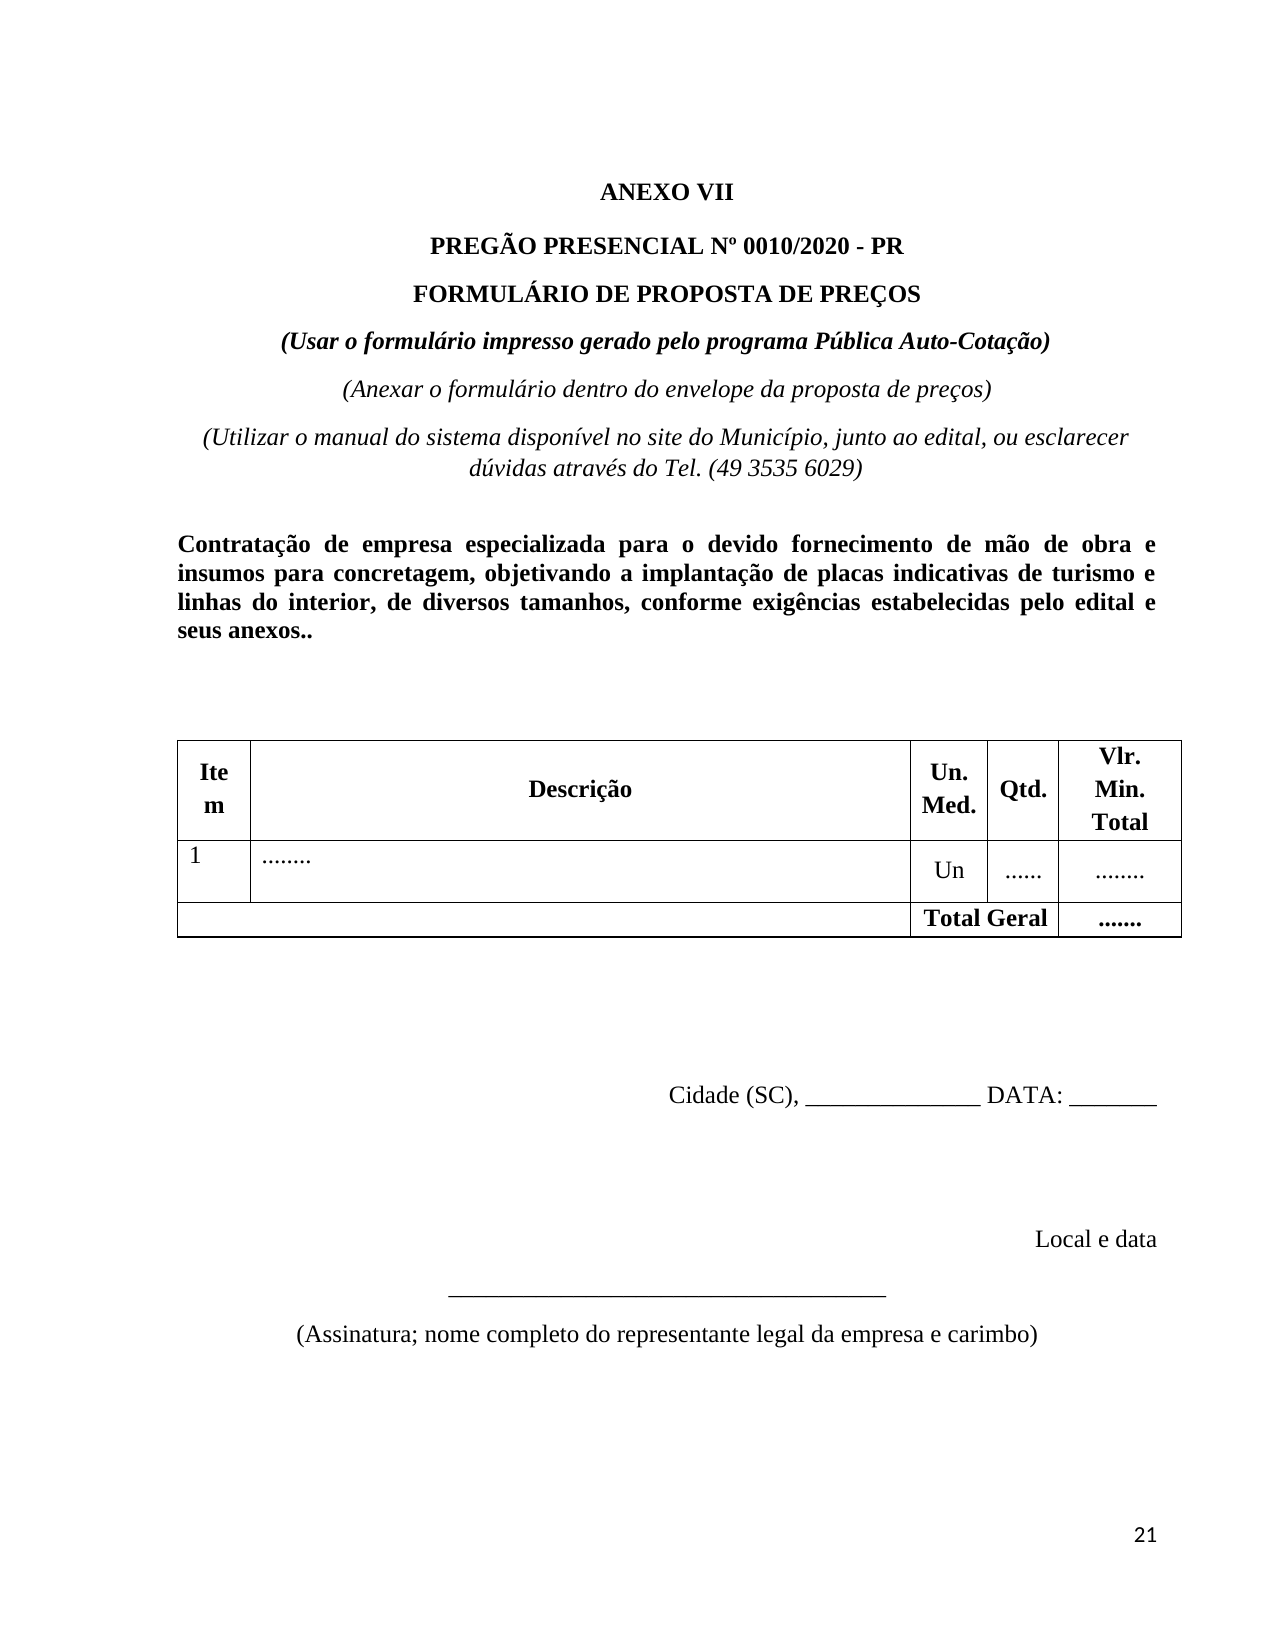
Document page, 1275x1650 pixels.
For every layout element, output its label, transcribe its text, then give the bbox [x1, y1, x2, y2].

text (Usar o formulário impresso gerado pelo programa Pública Auto-Cotação) [177, 326, 1157, 355]
table_cell ........ [1059, 841, 1181, 902]
text (Assinatura; nome completo do representante legal da empresa e carimbo) [177, 1319, 1157, 1348]
table_cell [178, 903, 910, 936]
table_header Qtd. [988, 741, 1058, 839]
table_cell Un [911, 841, 987, 902]
text Local e data [177, 1224, 1157, 1252]
table_header Vlr. Min. Total [1059, 741, 1181, 839]
table_cell ........ [251, 841, 910, 902]
table_cell Total Geral [911, 903, 1058, 936]
text (Anexar o formulário dentro do envelope da proposta de preços) [177, 374, 1157, 403]
table_cell 1 [178, 841, 250, 902]
table_header Item [178, 741, 250, 839]
text ANEXO VII [177, 177, 1157, 206]
text (Utilizar o manual do sistema disponível no site do Município, junto ao edital, ou esclarecer dúvidas através do Tel. (49 3535 6029) [177, 422, 1157, 482]
text FORMULÁRIO DE PROPOSTA DE PREÇOS [177, 279, 1157, 307]
text Cidade (SC), ______________ DATA: _______ [177, 1081, 1157, 1109]
table_header Un. Med. [911, 741, 987, 839]
text PREGÃO PRESENCIAL Nº 0010/2020 - PR [177, 231, 1157, 260]
table_cell ...... [988, 841, 1058, 902]
table_header Descrição [251, 741, 910, 839]
text ___________________________________ [177, 1271, 1157, 1300]
text Contratação de empresa especializada para o devido fornecimento de mão de obra e insumos para concretagem, objetivando a implantação de placas indicativas de turismo e linhas do interior, de diversos tamanhos, conforme exigências estabelecidas pelo edital e seus anexos.. [177, 529, 1157, 644]
table_cell ....... [1059, 903, 1181, 936]
